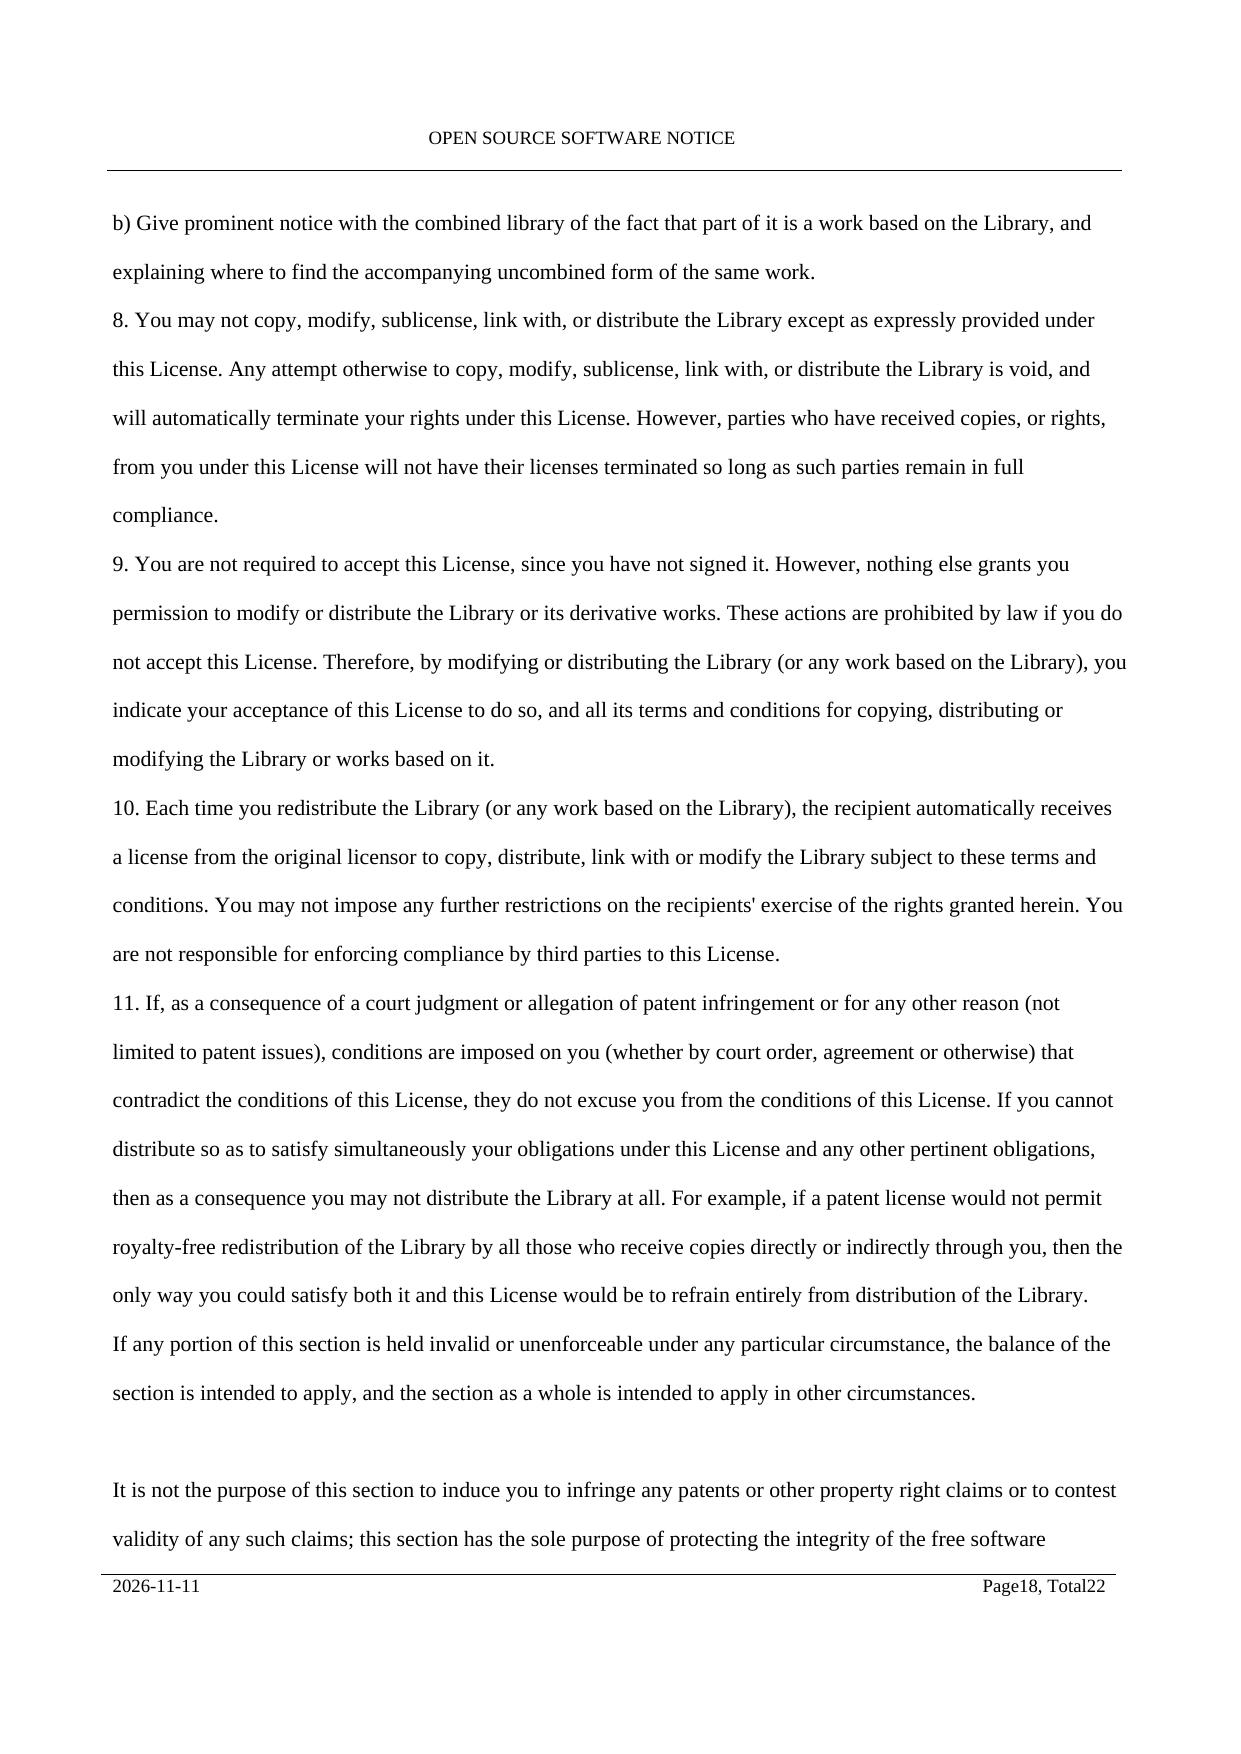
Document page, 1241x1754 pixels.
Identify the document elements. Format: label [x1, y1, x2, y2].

text [112, 206, 1128, 1555]
